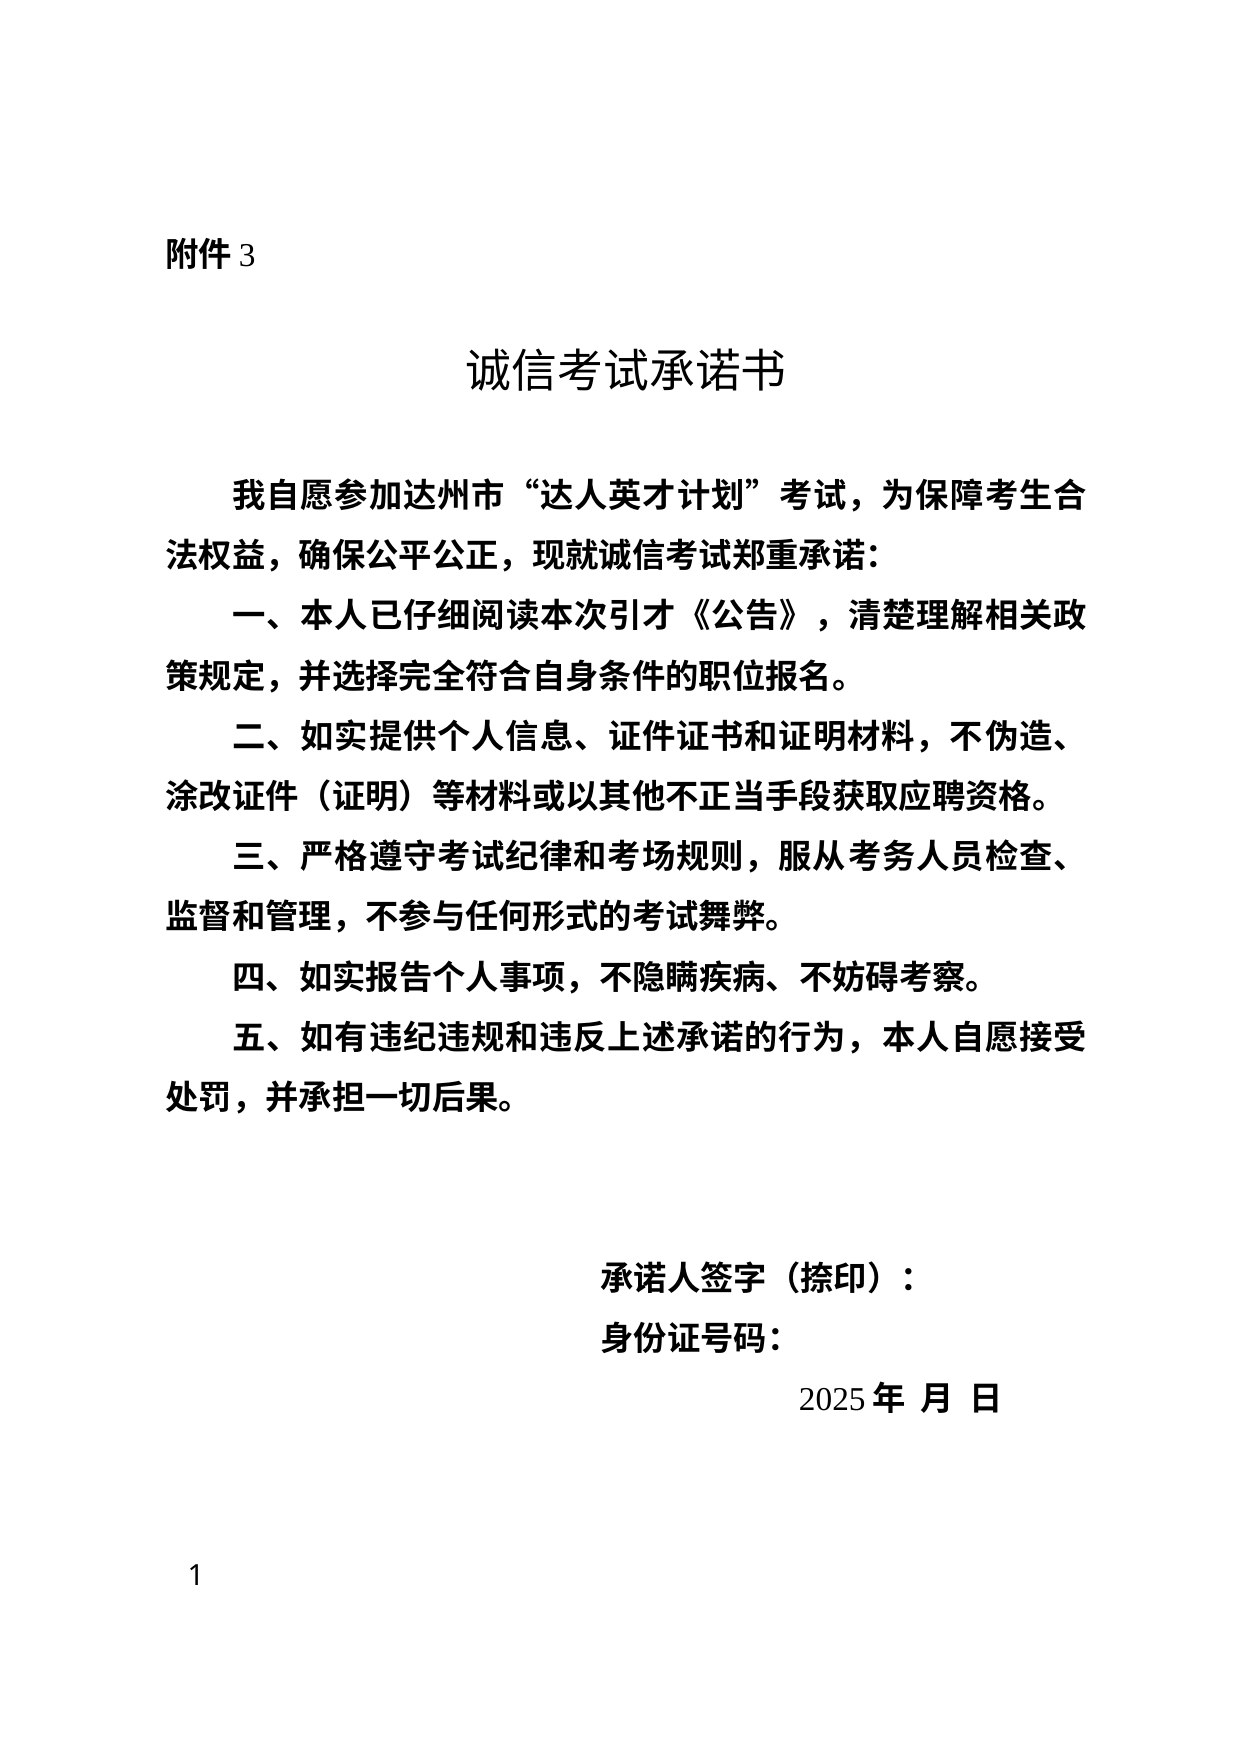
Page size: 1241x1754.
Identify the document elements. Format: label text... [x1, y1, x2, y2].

text 二、如实提供个人信息、证件证书和证明材料，不伪造、涂改证件（证明）等材料或以其他不正当手段获取应聘资格。 [165, 700, 1087, 821]
text 四、如实报告个人事项，不隐瞒疾病、不妨碍考察。 [165, 941, 1087, 1001]
text 三、严格遵守考试纪律和考场规则，服从考务人员检查、监督和管理，不参与任何形式的考试舞弊。 [165, 821, 1087, 941]
text 2025年 月 日 [165, 1362, 1087, 1423]
text 一、本人已仔细阅读本次引才《公告》，清楚理解相关政策规定，并选择完全符合自身条件的职位报名。 [165, 580, 1087, 700]
text 承诺人签字（捺印）： [165, 1242, 1087, 1302]
text 五、如有违纪违规和违反上述承诺的行为，本人自愿接受处罚，并承担一切后果。 [165, 1001, 1087, 1122]
text 诚信考试承诺书 [165, 339, 1087, 399]
text 身份证号码： [165, 1302, 1087, 1362]
text 我自愿参加达州市“达人英才计划”考试，为保障考生合法权益，确保公平公正，现就诚信考试郑重承诺： [165, 459, 1087, 580]
text 附件3 [165, 218, 1087, 279]
